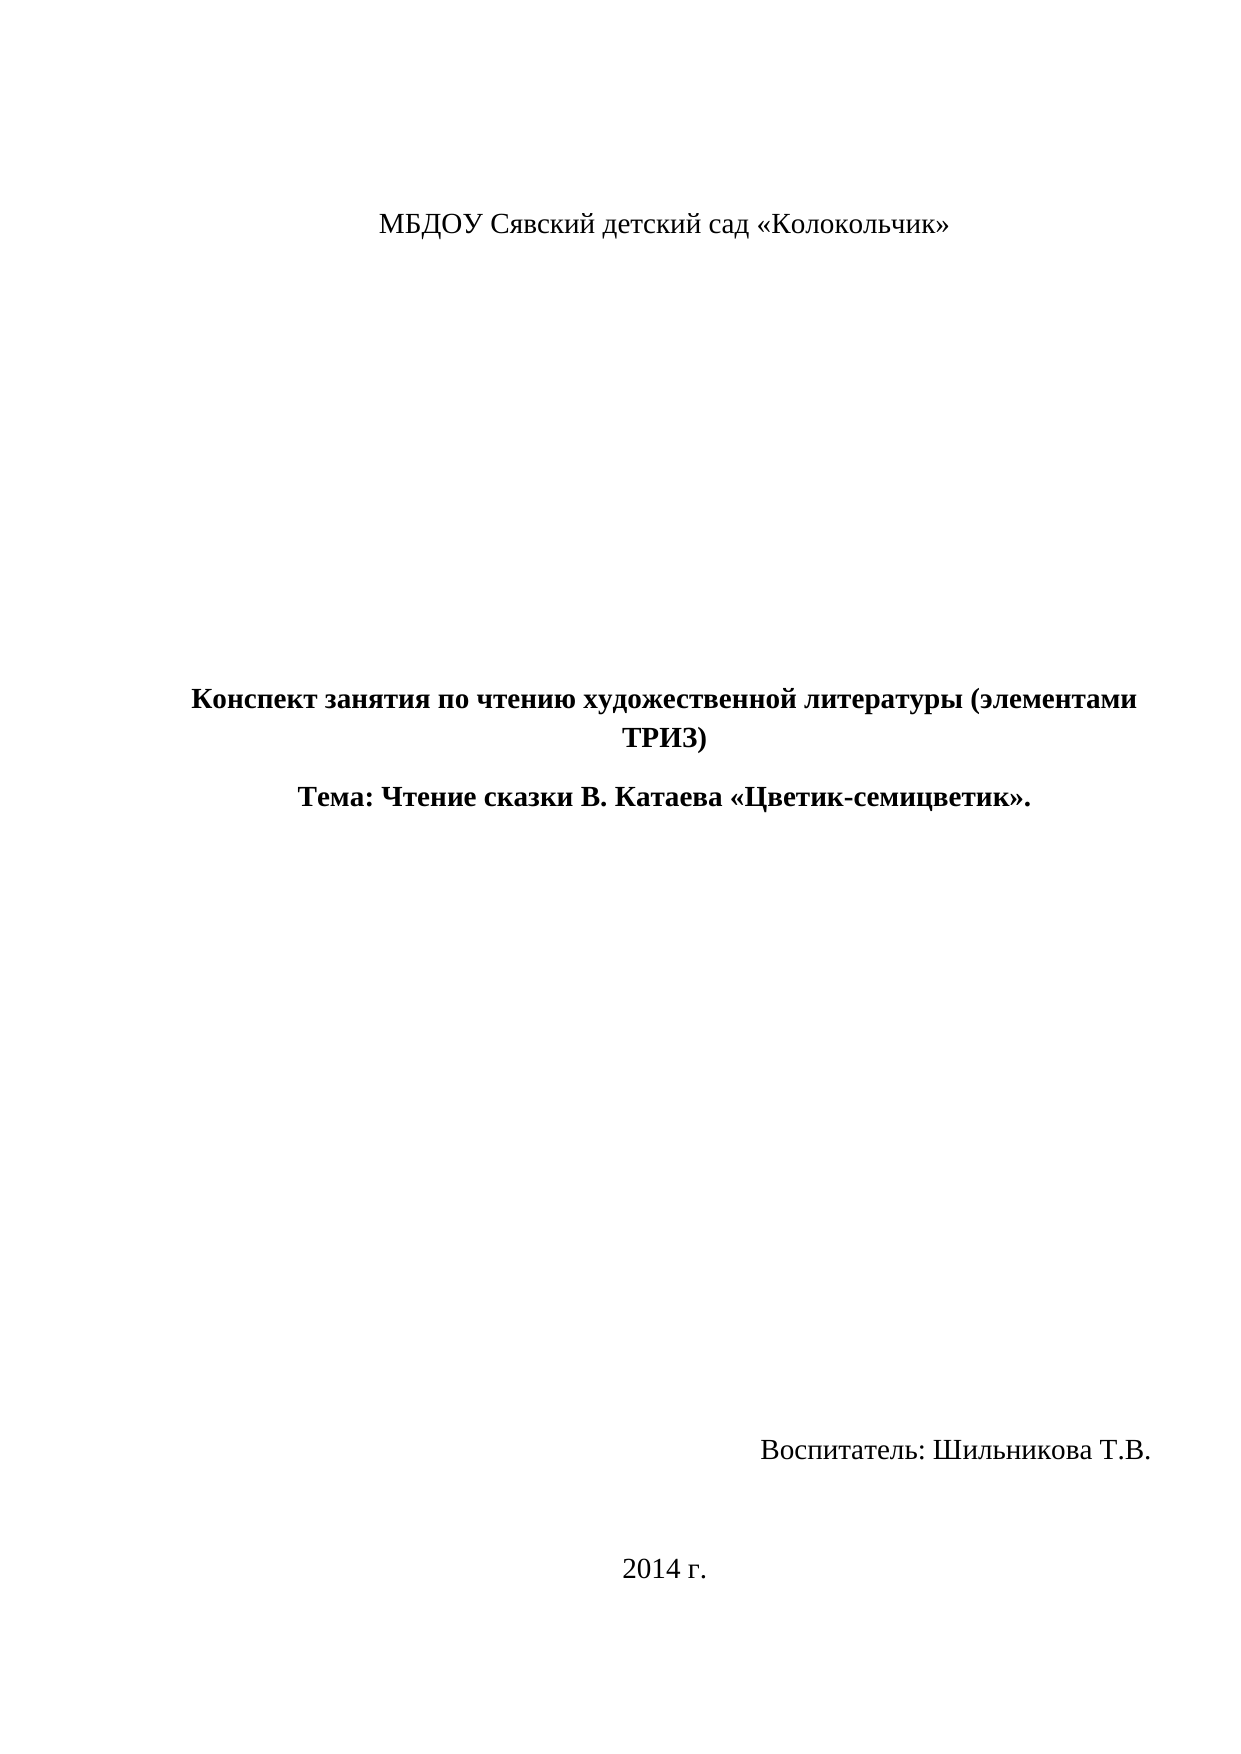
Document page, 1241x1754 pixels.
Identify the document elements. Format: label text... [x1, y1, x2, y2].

text Воспитатель: Шильникова Т.В. [177, 1432, 1152, 1466]
text 2014 г. [177, 1551, 1152, 1585]
text Конспект занятия по чтению художественной литературы (элементами ТРИЗ) [177, 681, 1152, 753]
text МБДОУ Сявский детский сад «Колокольчик» [177, 206, 1152, 240]
text Тема: Чтение сказки В. Катаева «Цветик-семицветик». [177, 779, 1152, 813]
